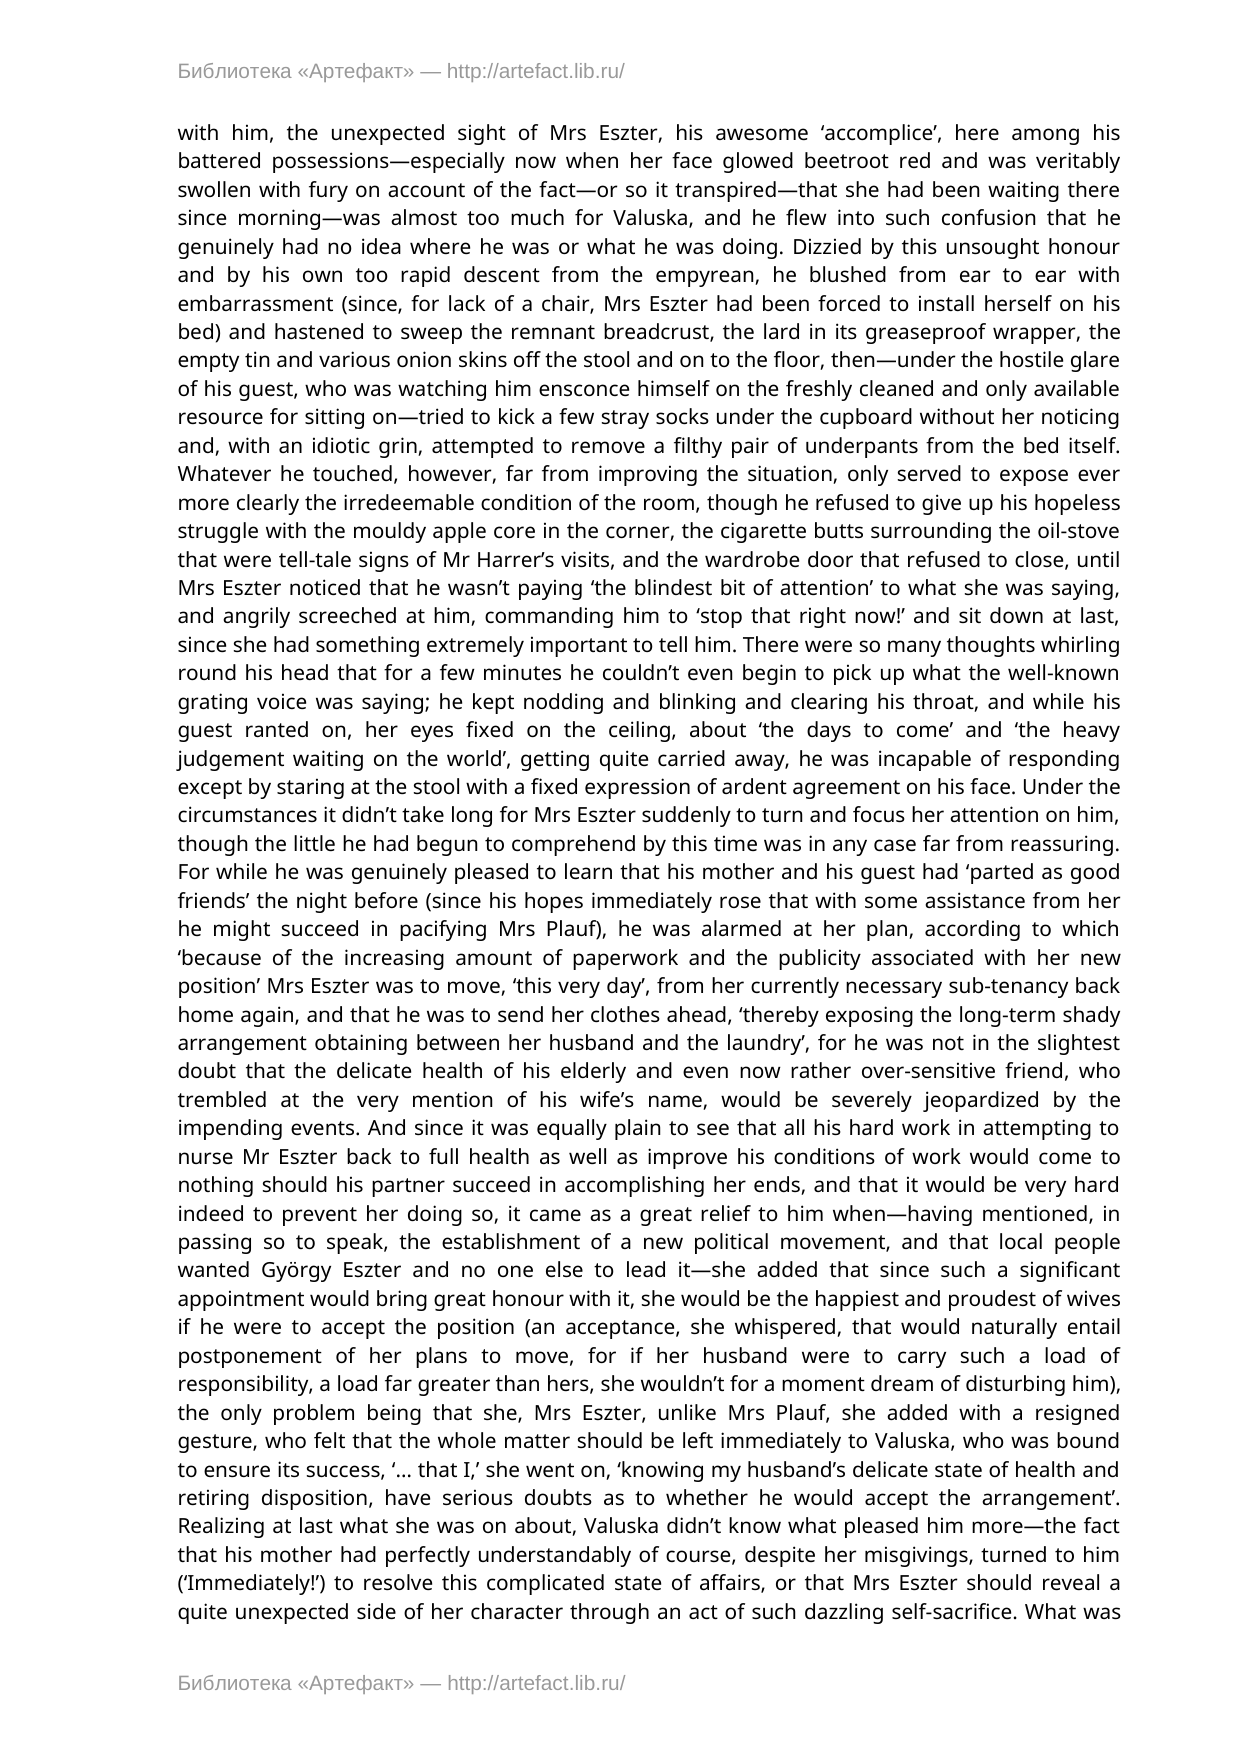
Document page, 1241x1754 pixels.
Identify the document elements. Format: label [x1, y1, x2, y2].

text [177, 118, 1122, 1625]
